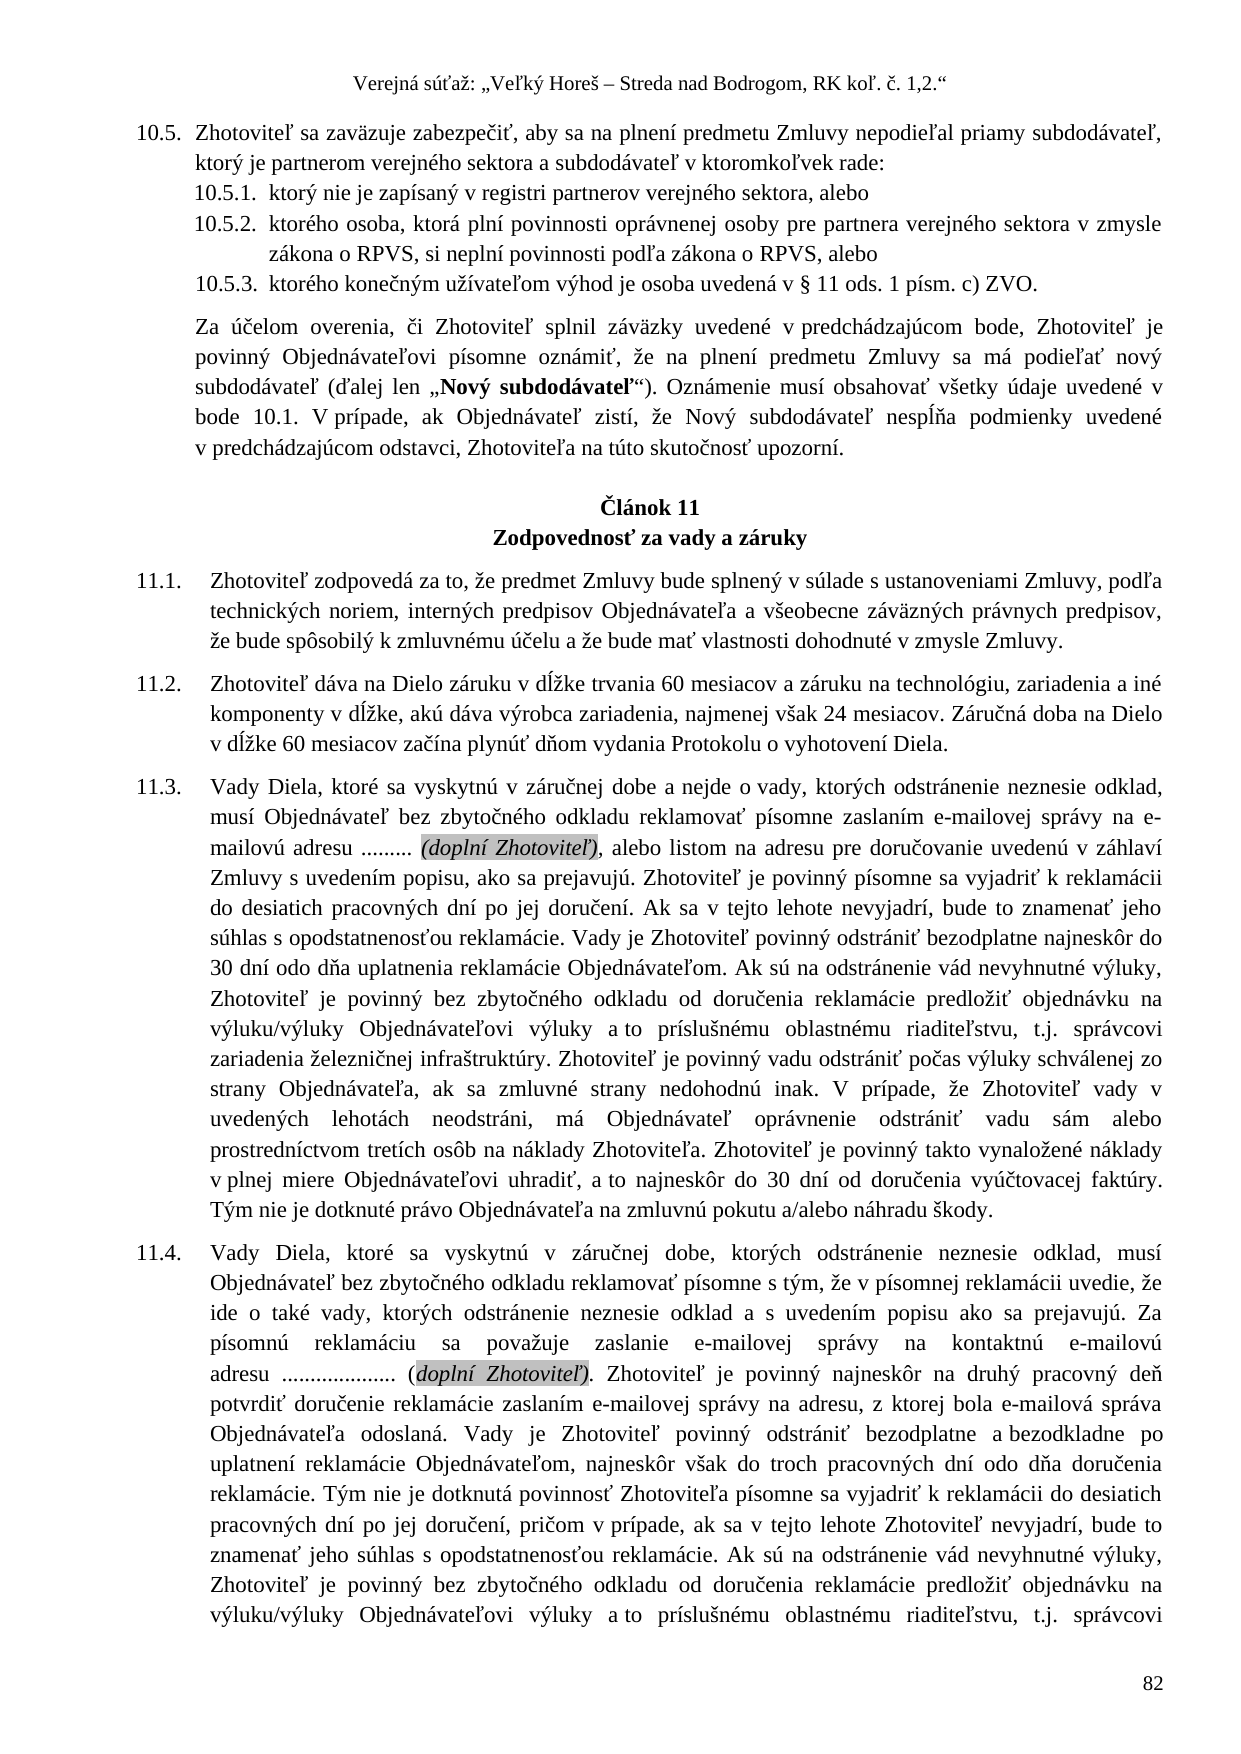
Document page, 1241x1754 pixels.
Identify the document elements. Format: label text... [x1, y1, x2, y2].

list ktorého osoba, ktorá plní povinnosti oprávnenej osoby pre partnera verejného sektora v zmysle zákona o RPVS, si neplní povinnosti podľa zákona o RPVS, alebo [194, 209, 1163, 266]
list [136, 1239, 1163, 1628]
list Vady Diela, ktoré sa vyskytnú v záručnej dobe a nejde o vady, ktorých odstránenie neznesie odklad, musí Objednávateľ bez zbytočného odkladu reklamovať písomne zaslaním e-mailovej správy na e-mailovú adresu ......... (doplní Zhotoviteľ), alebo listom na adresu pre doručovanie uvedenú v záhlaví Zmluvy s uvedením popisu, ako sa prejavujú. Zhotoviteľ je povinný písomne sa vyjadriť k reklamácii do desiatich pracovných dní po jej doručení. Ak sa v tejto lehote nevyjadrí, bude to znamenať jeho súhlas s opodstatnenosťou reklamácie. Vady je Zhotoviteľ povinný odstrániť bezodplatne najneskôr do 30 dní odo dňa uplatnenia reklamácie Objednávateľom. Ak sú na odstránenie vád nevyhnutné výluky, Zhotoviteľ je povinný bez zbytočného odkladu od doručenia reklamácie predložiť objednávku na výluku/výluky Objednávateľovi výluky a to príslušnému oblastnému riaditeľstvu, t.j. správcovi zariadenia železničnej infraštruktúry. Zhotoviteľ je povinný vadu odstrániť počas výluky schválenej zo strany Objednávateľa, ak sa zmluvné strany nedohodnú inak. V prípade, že Zhotoviteľ vady v uvedených lehotách neodstráni, má Objednávateľ oprávnenie odstrániť vadu sám alebo prostredníctvom tretích osôb na náklady Zhotoviteľa. Zhotoviteľ je povinný takto vynaložené náklady v plnej miere Objednávateľovi uhradiť, a to najneskôr do 30 dní od doručenia vyúčtovacej faktúry. Tým nie je dotknuté právo Objednávateľa na zmluvnú pokutu a/alebo náhradu škody. [136, 773, 1163, 1222]
text Článok 11 [136, 494, 1163, 520]
list Zhotoviteľ sa zaväzuje zabezpečiť, aby sa na plnení predmetu Zmluvy nepodieľal priamy subdodávateľ, ktorý je partnerom verejného sektora a subdodávateľ v ktoromkoľvek rade: [136, 119, 1163, 176]
list Zhotoviteľ zodpovedá za to, že predmet Zmluvy bude splnený v súlade s ustanoveniami Zmluvy, podľa technických noriem, interných predpisov Objednávateľa a všeobecne záväzných právnych predpisov, že bude spôsobilý k zmluvnému účelu a že bude mať vlastnosti dohodnuté v zmysle Zmluvy. [136, 567, 1163, 654]
list Zhotoviteľ dáva na Dielo záruku v dĺžke trvania 60 mesiacov a záruku na technológiu, zariadenia a iné komponenty v dĺžke, akú dáva výrobca zariadenia, najmenej však 24 mesiacov. Záručná doba na Dielo v dĺžke 60 mesiacov začína plynúť dňom vydania Protokolu o vyhotovení Diela. [136, 670, 1163, 757]
text Za účelom overenia, či Zhotoviteľ splnil záväzky uvedené v predchádzajúcom bode, Zhotoviteľ je povinný Objednávateľovi písomne oznámiť, že na plnení predmetu Zmluvy sa má podieľať nový subdodávateľ (ďalej len „Nový subdodávateľ“). Oznámenie musí obsahovať všetky údaje uvedené v bode 10.1. V prípade, ak Objednávateľ zistí, že Nový subdodávateľ nespĺňa podmienky uvedené v predchádzajúcom odstavci, Zhotoviteľa na túto skutočnosť upozorní. [195, 313, 1163, 460]
text Zodpovednosť za vady a záruky [136, 524, 1163, 551]
list ktorého konečným užívateľom výhod je osoba uvedená v § 11 ods. 1 písm. c) ZVO. [195, 270, 1163, 296]
list ktorý nie je zapísaný v registri partnerov verejného sektora, alebo [194, 179, 1163, 206]
